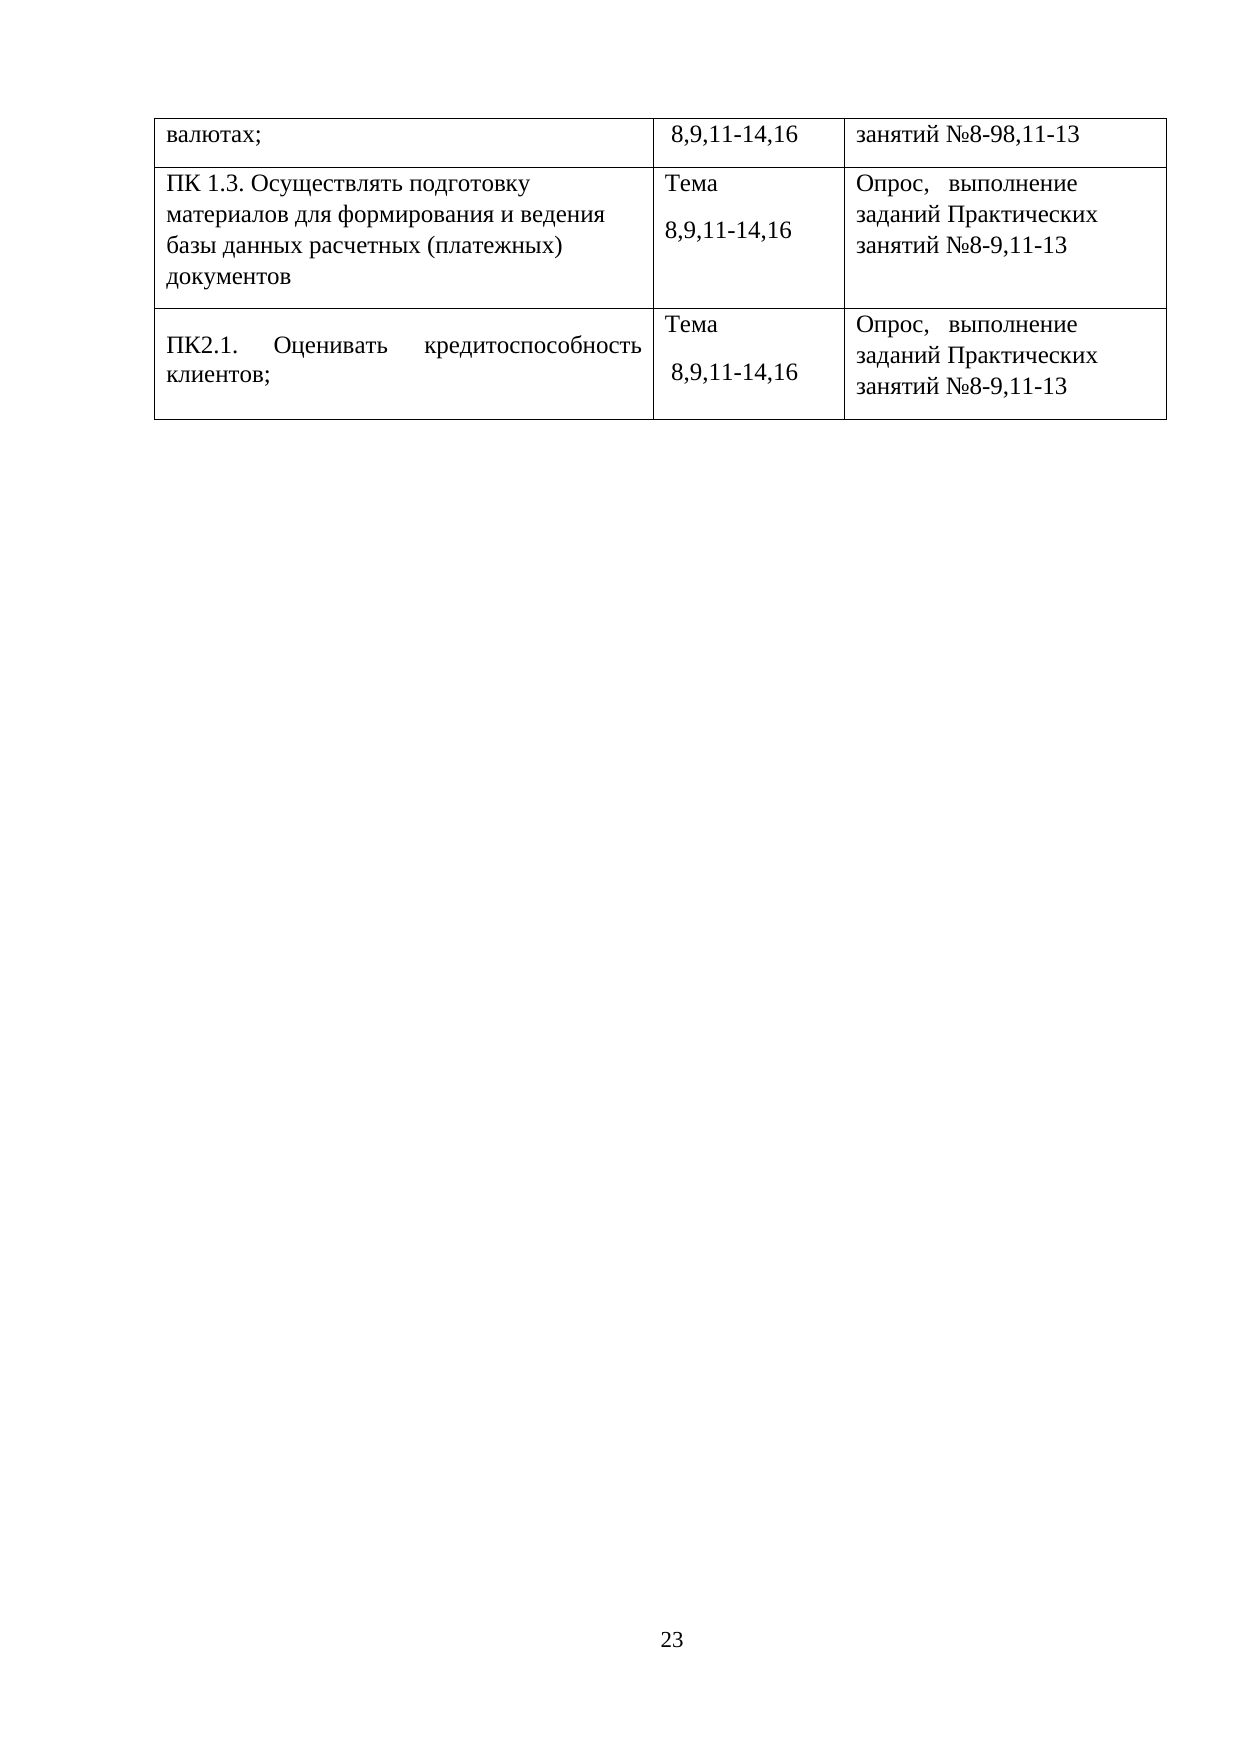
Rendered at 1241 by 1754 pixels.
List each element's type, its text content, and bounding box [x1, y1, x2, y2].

table_cell ПК2.1. Оценивать кредитоспособность клиентов; [155, 309, 653, 419]
table_cell ПК 1.3. Осуществлять подготовку материалов для формирования и ведения базы данных расчетных (платежных) документов [155, 168, 653, 308]
table_cell Тема 8,9,11-14,16 [654, 119, 844, 167]
table_cell Тема 8,9,11-14,16 [654, 168, 844, 308]
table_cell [155, 119, 653, 167]
table_cell Опрос, выполнение заданий Практических занятий №8-9,11-13 [845, 309, 1166, 419]
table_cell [845, 119, 1166, 167]
table_cell Опрос, выполнение заданий Практических занятий №8-9,11-13 [845, 168, 1166, 308]
table_cell Тема 8,9,11-14,16 [654, 309, 844, 419]
